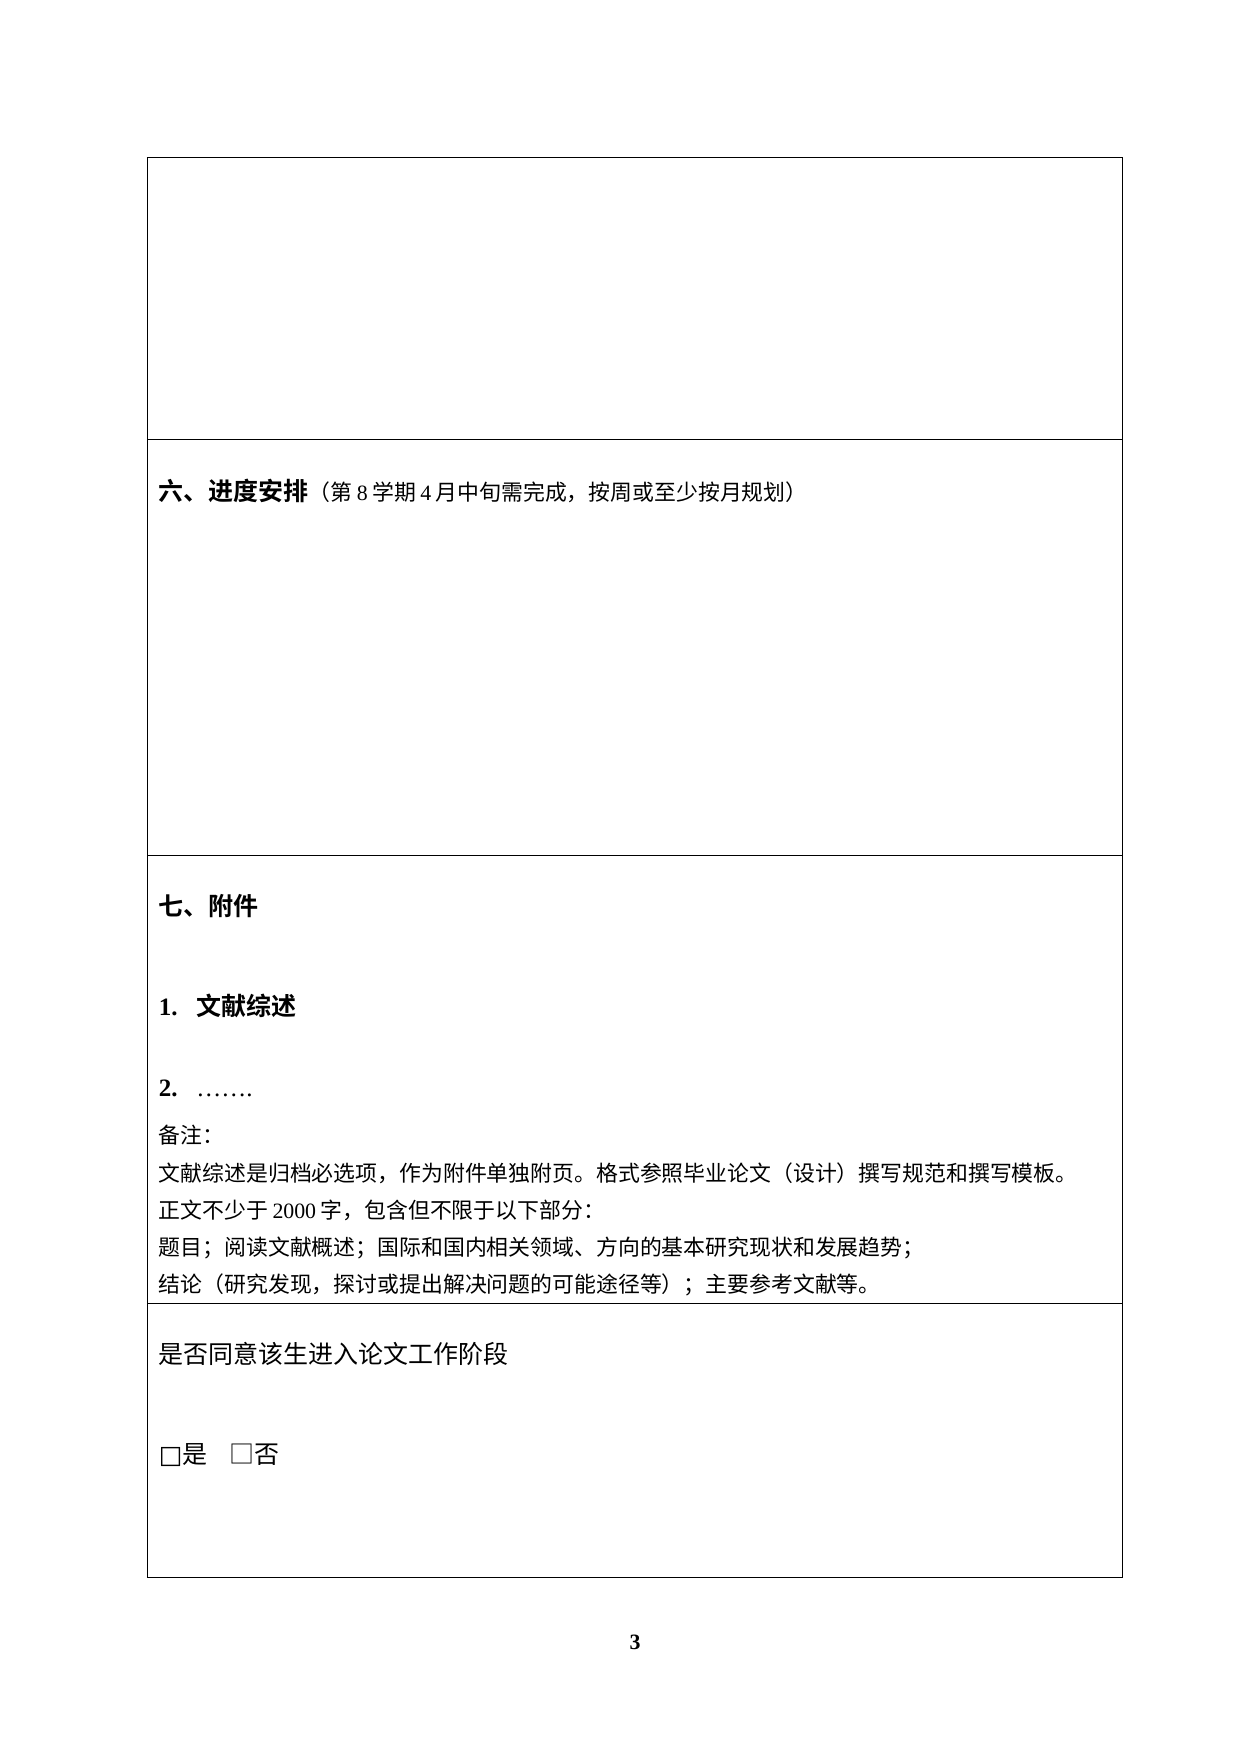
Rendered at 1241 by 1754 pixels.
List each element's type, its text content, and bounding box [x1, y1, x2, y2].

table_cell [148, 1304, 1122, 1577]
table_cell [148, 158, 1122, 439]
table_cell 附件 文献综述 ……. 备注： 文献综述是归档必选项，作为附件单独附页。格式参照毕业论文（设计）撰写规范和撰写模板。 正文不少于2000字，包含但不限于以下部分： 题目；阅读文献概述；国际和国内相关领域、方向的基本研究现状和发展趋势； 结论（研究发现，探讨或提出解决问题的可能途径等）；主要参考文献等。 [148, 856, 1122, 1303]
table_cell 六、进度安排（第8学期4月中旬需完成，按周或至少按月规划） [148, 440, 1122, 855]
